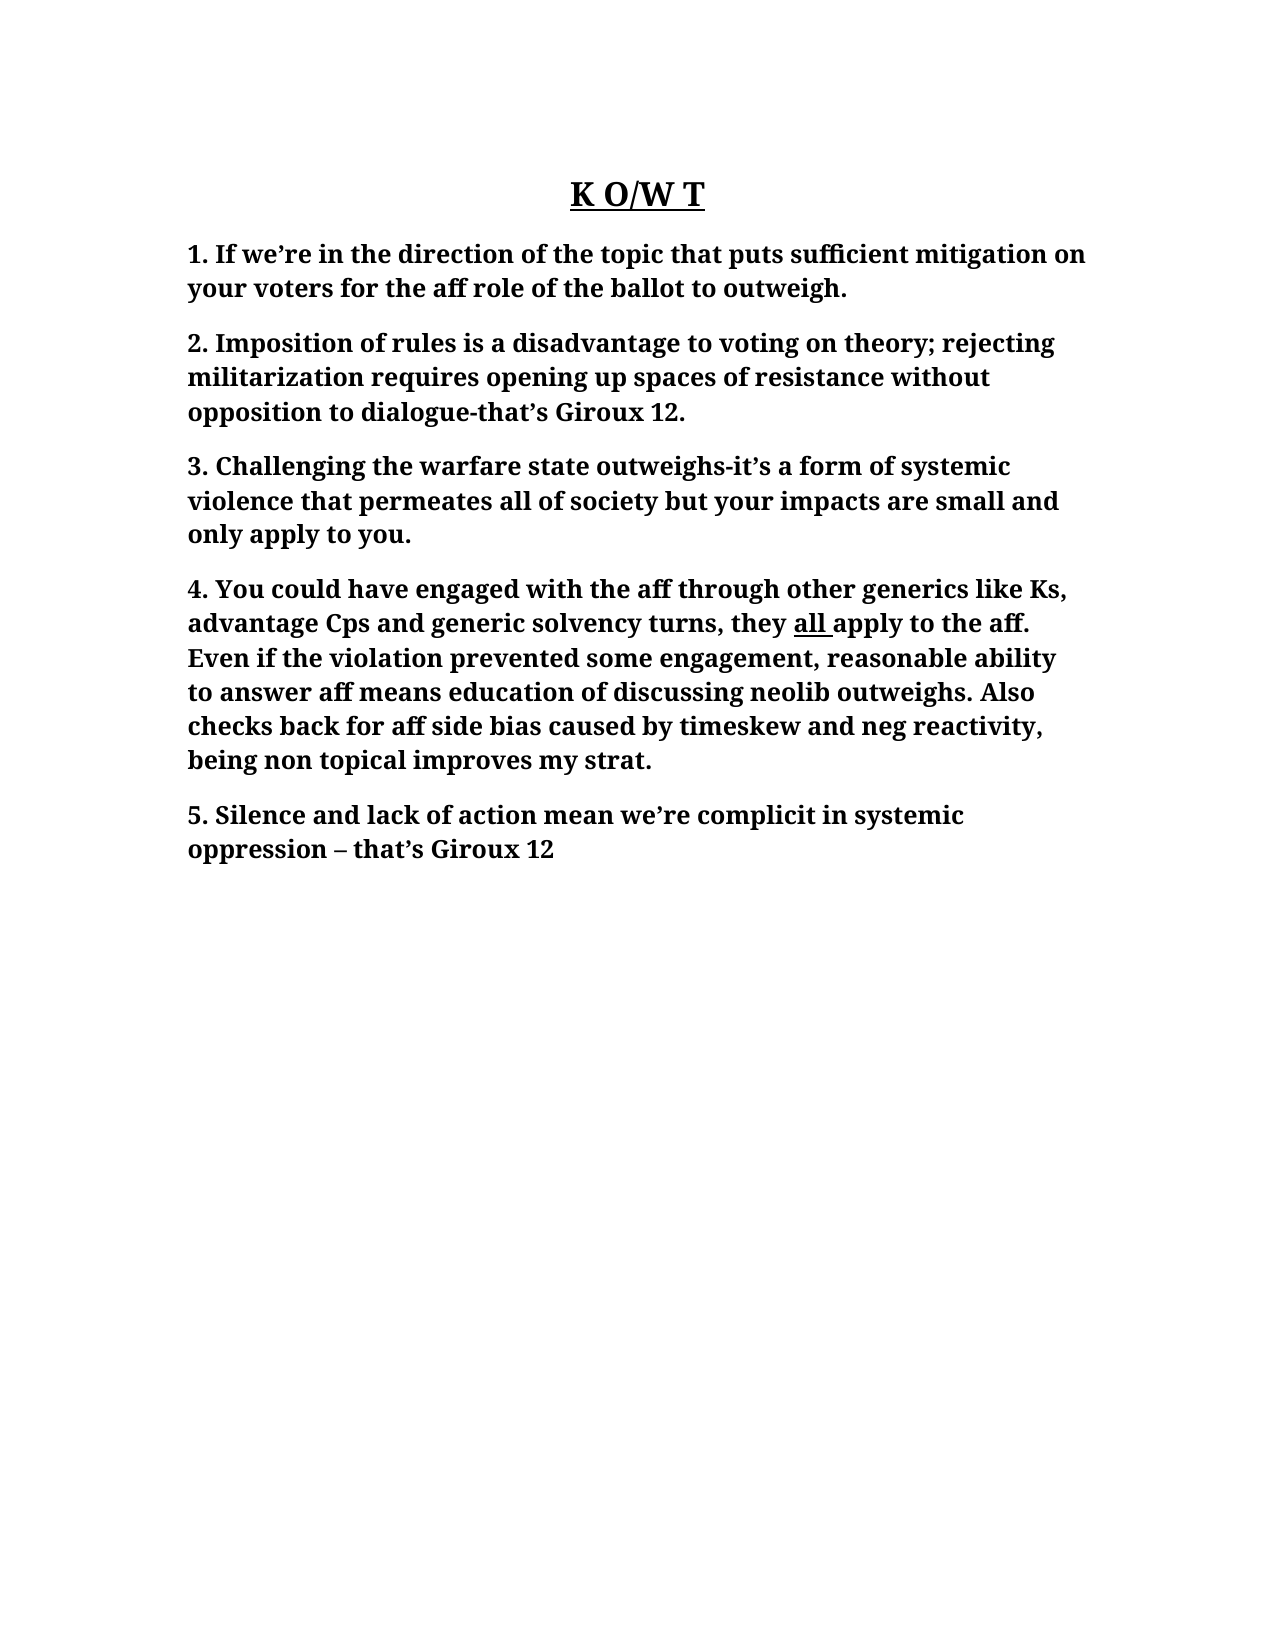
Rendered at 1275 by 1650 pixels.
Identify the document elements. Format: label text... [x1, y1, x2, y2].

subtitle 5. Silence and lack of action mean we’re complicit in systemic oppression – that’s Giroux 12 [187, 797, 1087, 865]
subtitle 1. If we’re in the direction of the topic that puts sufficient mitigation on your voters for the aff role of the ballot to outweigh. [187, 237, 1087, 305]
subtitle 4. You could have engaged with the aff through other generics like Ks, advantage Cps and generic solvency turns, they all apply to the aff. Even if the violation prevented some engagement, reasonable ability to answer aff means education of discussing neolib outweighs. Also checks back for aff side bias caused by timeskew and neg reactivity, being non topical improves my strat. [187, 572, 1087, 776]
subtitle 2. Imposition of rules is a disadvantage to voting on theory; rejecting militarization requires opening up spaces of resistance without opposition to dialogue-that’s Giroux 12. [187, 326, 1087, 428]
subtitle K O/W T [187, 171, 1087, 216]
subtitle 3. Challenging the warfare state outweighs-it’s a form of systemic violence that permeates all of society but your impacts are small and only apply to you. [187, 449, 1087, 551]
